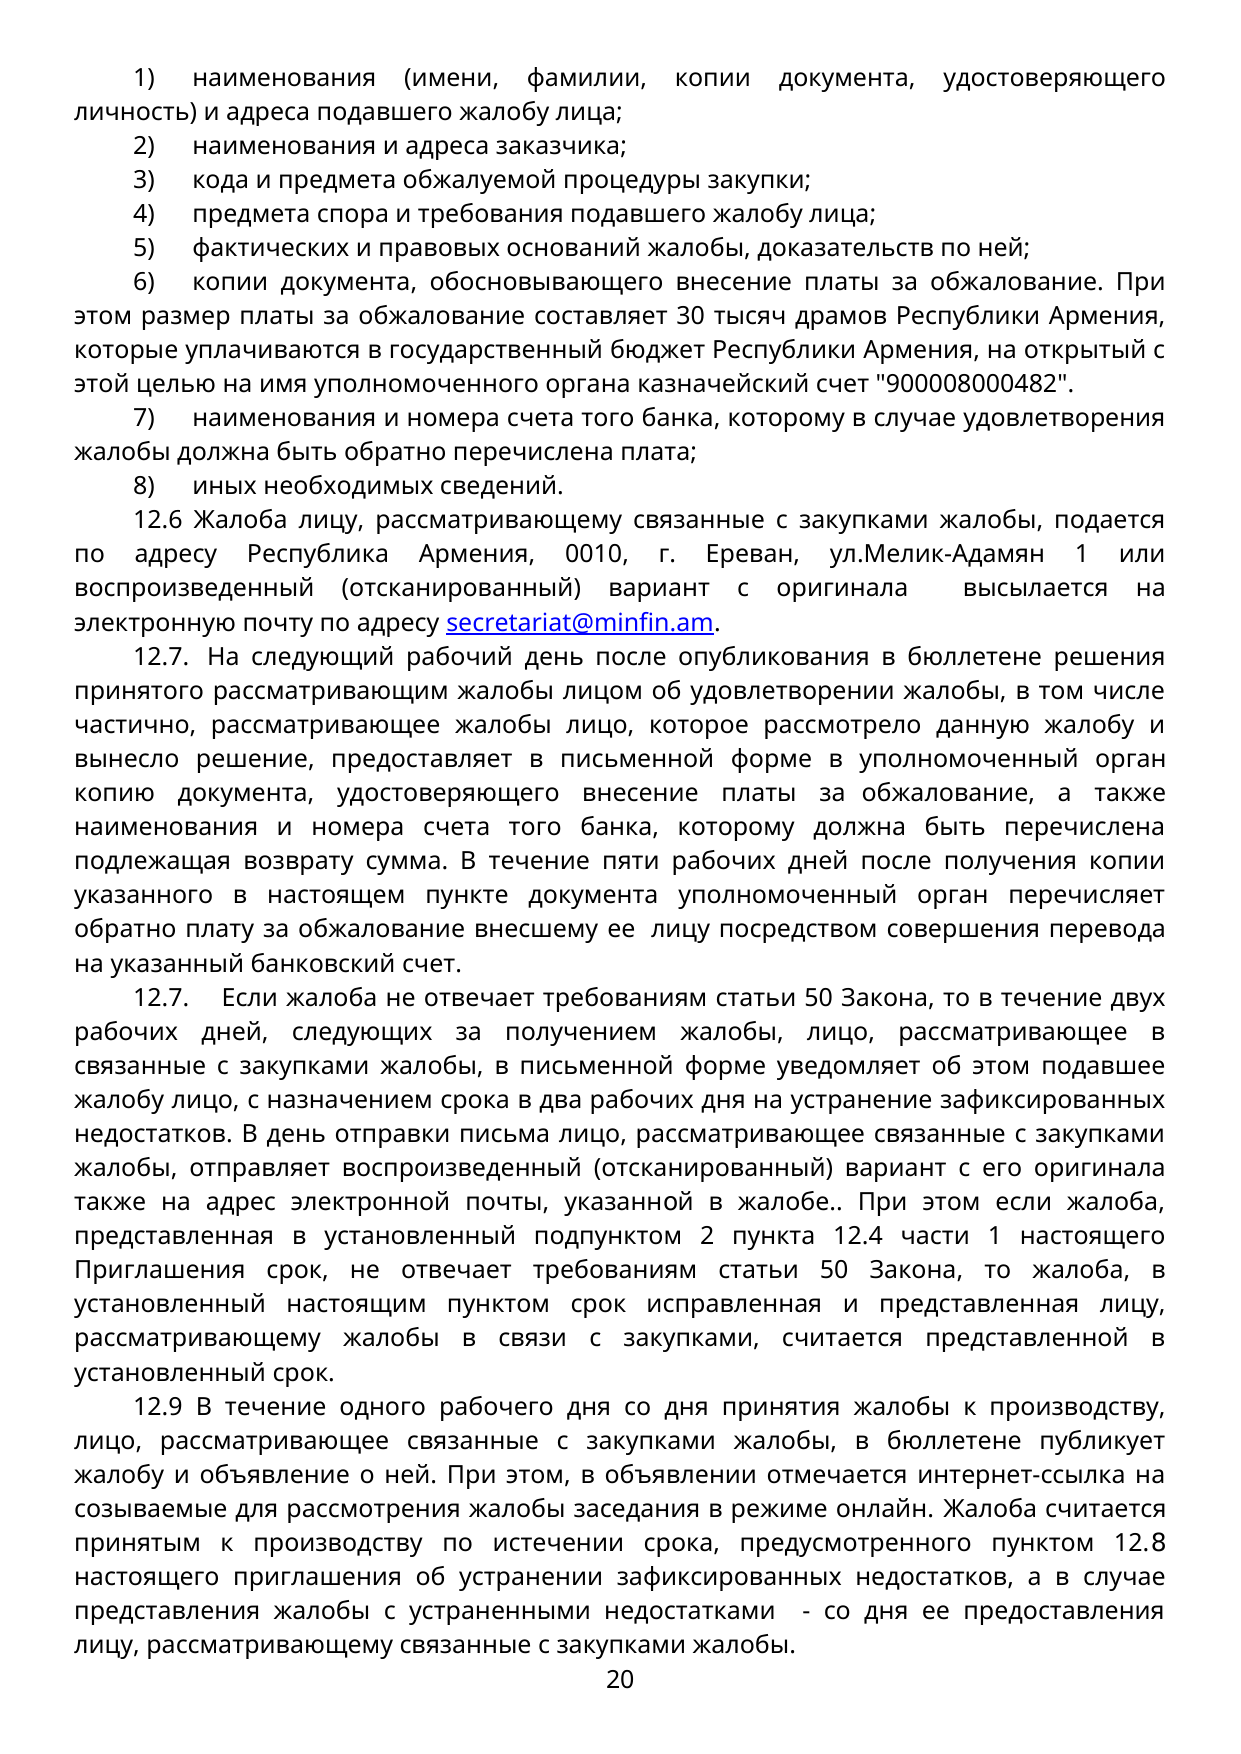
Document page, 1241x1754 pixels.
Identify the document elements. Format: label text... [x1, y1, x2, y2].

text 2) наименования и адреса заказчика; [74, 127, 1166, 161]
text 8) иных необходимых сведений. [74, 468, 1166, 502]
text 12.9 В течение одного рабочего дня со дня принятия жалобы к производству, лицо, рассматривающее связанные с закупками жалобы, в бюллетене публикует жалобу и объявление о ней. При этом, в объявлении отмечается интернет-ссылка на созываемые для рассмотрения жалобы заседания в режиме онлайн. Жалоба считается принятым к производству по истечении срока, предусмотренного пунктом 12.8 настоящего приглашения об устранении зафиксированных недостатков, а в случае представления жалобы с устраненными недостатками - со дня ее предоставления лицу, рассматривающему связанные с закупками жалобы. [74, 1388, 1166, 1661]
text 1) наименования (имени, фамилии, копии документа, удостоверяющего личность) и адреса подавшего жалобу лица; [74, 59, 1166, 127]
text 12.7. На следующий рабочий день после опубликования в бюллетене решения принятого рассматривающим жалобы лицом об удовлетворении жалобы, в том числе частично, рассматривающее жалобы лицо, которое рассмотрело данную жалобу и вынесло решение, предоставляет в письменной форме в уполномоченный орган копию документа, удостоверяющего внесение платы за обжалование, а также наименования и номера счета того банка, которому должна быть перечислена подлежащая возврату сумма. В течение пяти рабочих дней после получения копии указанного в настоящем пункте документа уполномоченный орган перечисляет обратно плату за обжалование внесшему ее лицу посредством совершения перевода на указанный банковский счет. [74, 638, 1166, 979]
text 12.6 Жалоба лицу, рассматривающему связанные с закупками жалобы, подается по адресу Республика Армения, 0010, г. Ереван, ул.Мелик-Адамян 1 или воспроизведенный (отсканированный) вариант с оригинала высылается на электронную почту по адресу secretariat@minfin.am. [74, 502, 1166, 638]
text 4) предмета спора и требования подавшего жалобу лица; [74, 195, 1166, 229]
text 5) фактических и правовых оснований жалобы, доказательств по ней; [74, 229, 1166, 263]
text 12.7. Если жалоба не отвечает требованиям статьи 50 Закона, то в течение двух рабочих дней, следующих за получением жалобы, лицо, рассматривающее в связанные с закупками жалобы, в письменной форме уведомляет об этом подавшее жалобу лицо, с назначением срока в два рабочих дня на устранение зафиксированных недостатков. В день отправки письма лицо, рассматривающее связанные с закупками жалобы, отправляет воспроизведенный (отсканированный) вариант с его оригинала также на адрес электронной почты, указаннօй в жалобе.. При этом если жалоба, представленная в установленный подпунктом 2 пункта 12.4 части 1 настоящего Приглашения срок, не отвечает требованиям статьи 50 Закона, то жалоба, в установленный настоящим пунктом срок исправленная и представленная лицу, рассматривающему жалобы в связи с закупками, считается представленной в установленный срок. [74, 979, 1166, 1388]
text 7) наименования и номера счета того банка, которому в случае удовлетворения жалобы должна быть обратно перечислена плата; [74, 400, 1166, 468]
text 6) копии документа, обосновывающего внесение платы за обжалование. При этом размер платы за обжалование составляет 30 тысяч драмов Республики Армения, которые уплачиваются в государственный бюджет Республики Армения, на открытый с этой целью на имя уполномоченного органа казначейский счет "900008000482". [74, 263, 1166, 400]
text 3) кода и предмета обжалуемой процедуры закупки; [74, 161, 1166, 195]
